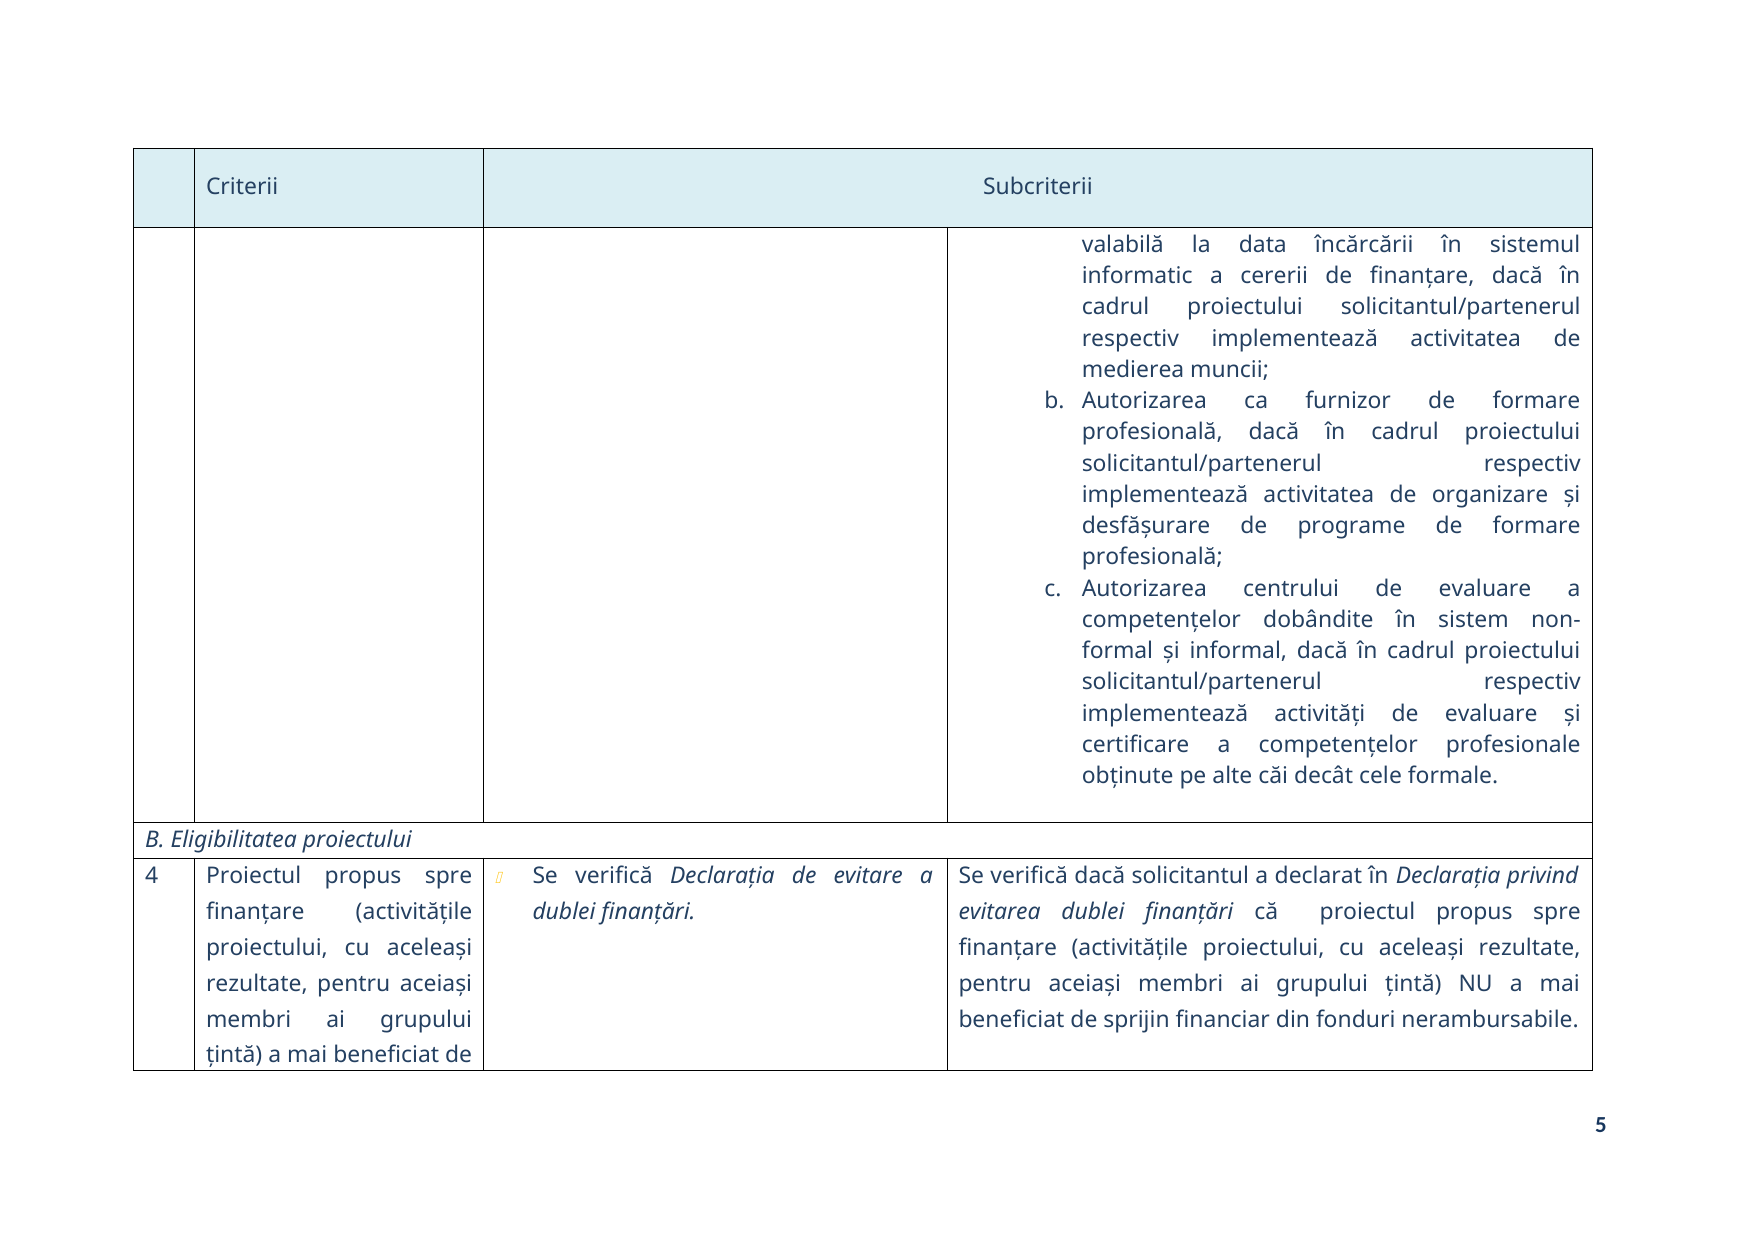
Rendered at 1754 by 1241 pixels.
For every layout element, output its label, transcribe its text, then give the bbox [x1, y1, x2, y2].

table_cell 4 [134, 859, 194, 1070]
table_cell 3 [134, 228, 194, 822]
table_header Subcriterii [484, 149, 1592, 227]
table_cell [195, 859, 483, 1070]
table_cell B. Eligibilitatea proiectului [134, 823, 1592, 858]
table_header Criterii [195, 149, 483, 227]
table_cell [948, 859, 1592, 1070]
table_header [134, 149, 194, 227]
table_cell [484, 859, 947, 1070]
table_cell [484, 228, 947, 822]
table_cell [948, 228, 1592, 822]
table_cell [195, 228, 483, 822]
